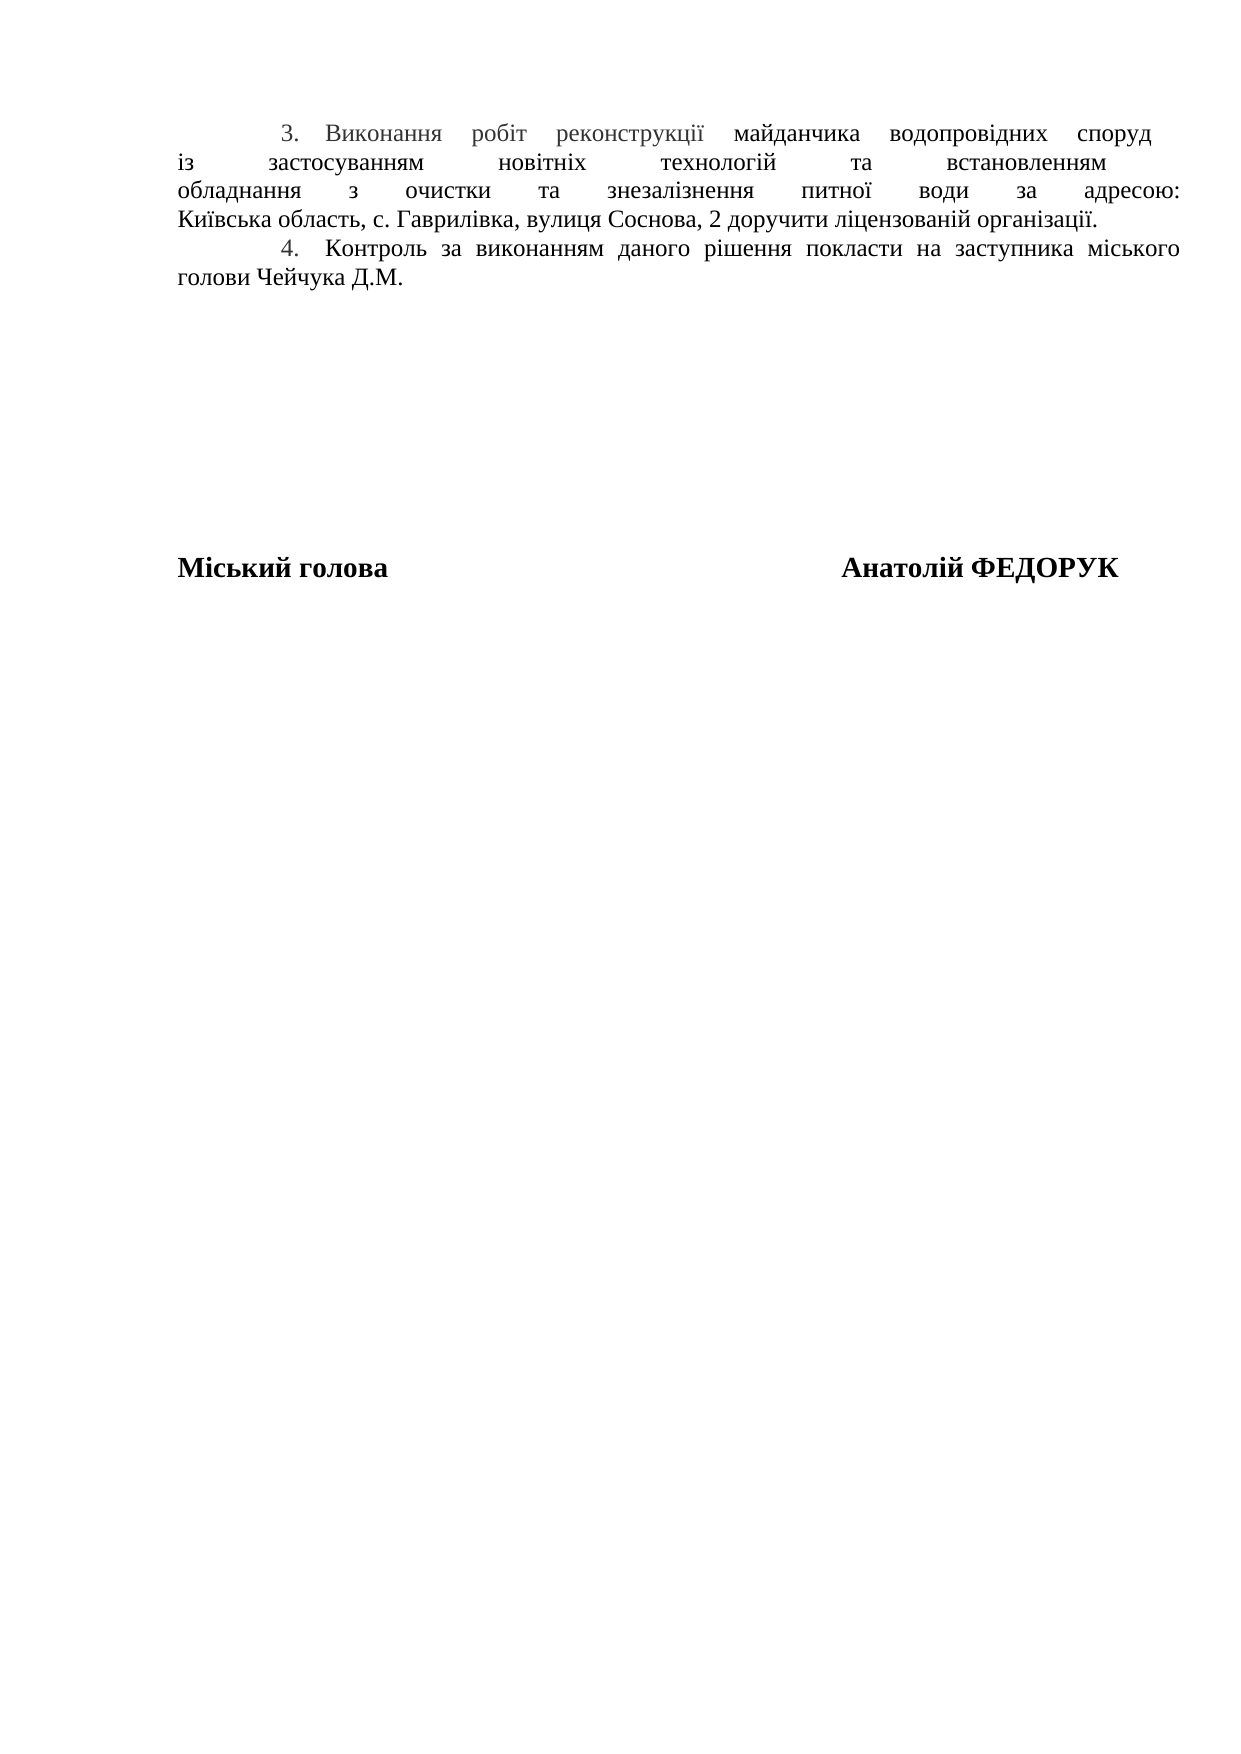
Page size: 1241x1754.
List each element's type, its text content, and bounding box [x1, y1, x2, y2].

list Виконання робіт реконструкції майданчика водопровідних споруд із застосуванням новітніх технологій та встановленням обладнання з очистки та знезалізнення питної води за адресою: Київська область, с. Гаврилівка, вулиця Соснова, 2 доручити ліцензованій організації. [177, 118, 1181, 233]
text Міський голова Анатолій ФЕДОРУК [177, 550, 1181, 584]
list Контроль за виконанням даного рішення покласти на заступника міського голови Чейчука Д.М. [177, 233, 1181, 291]
